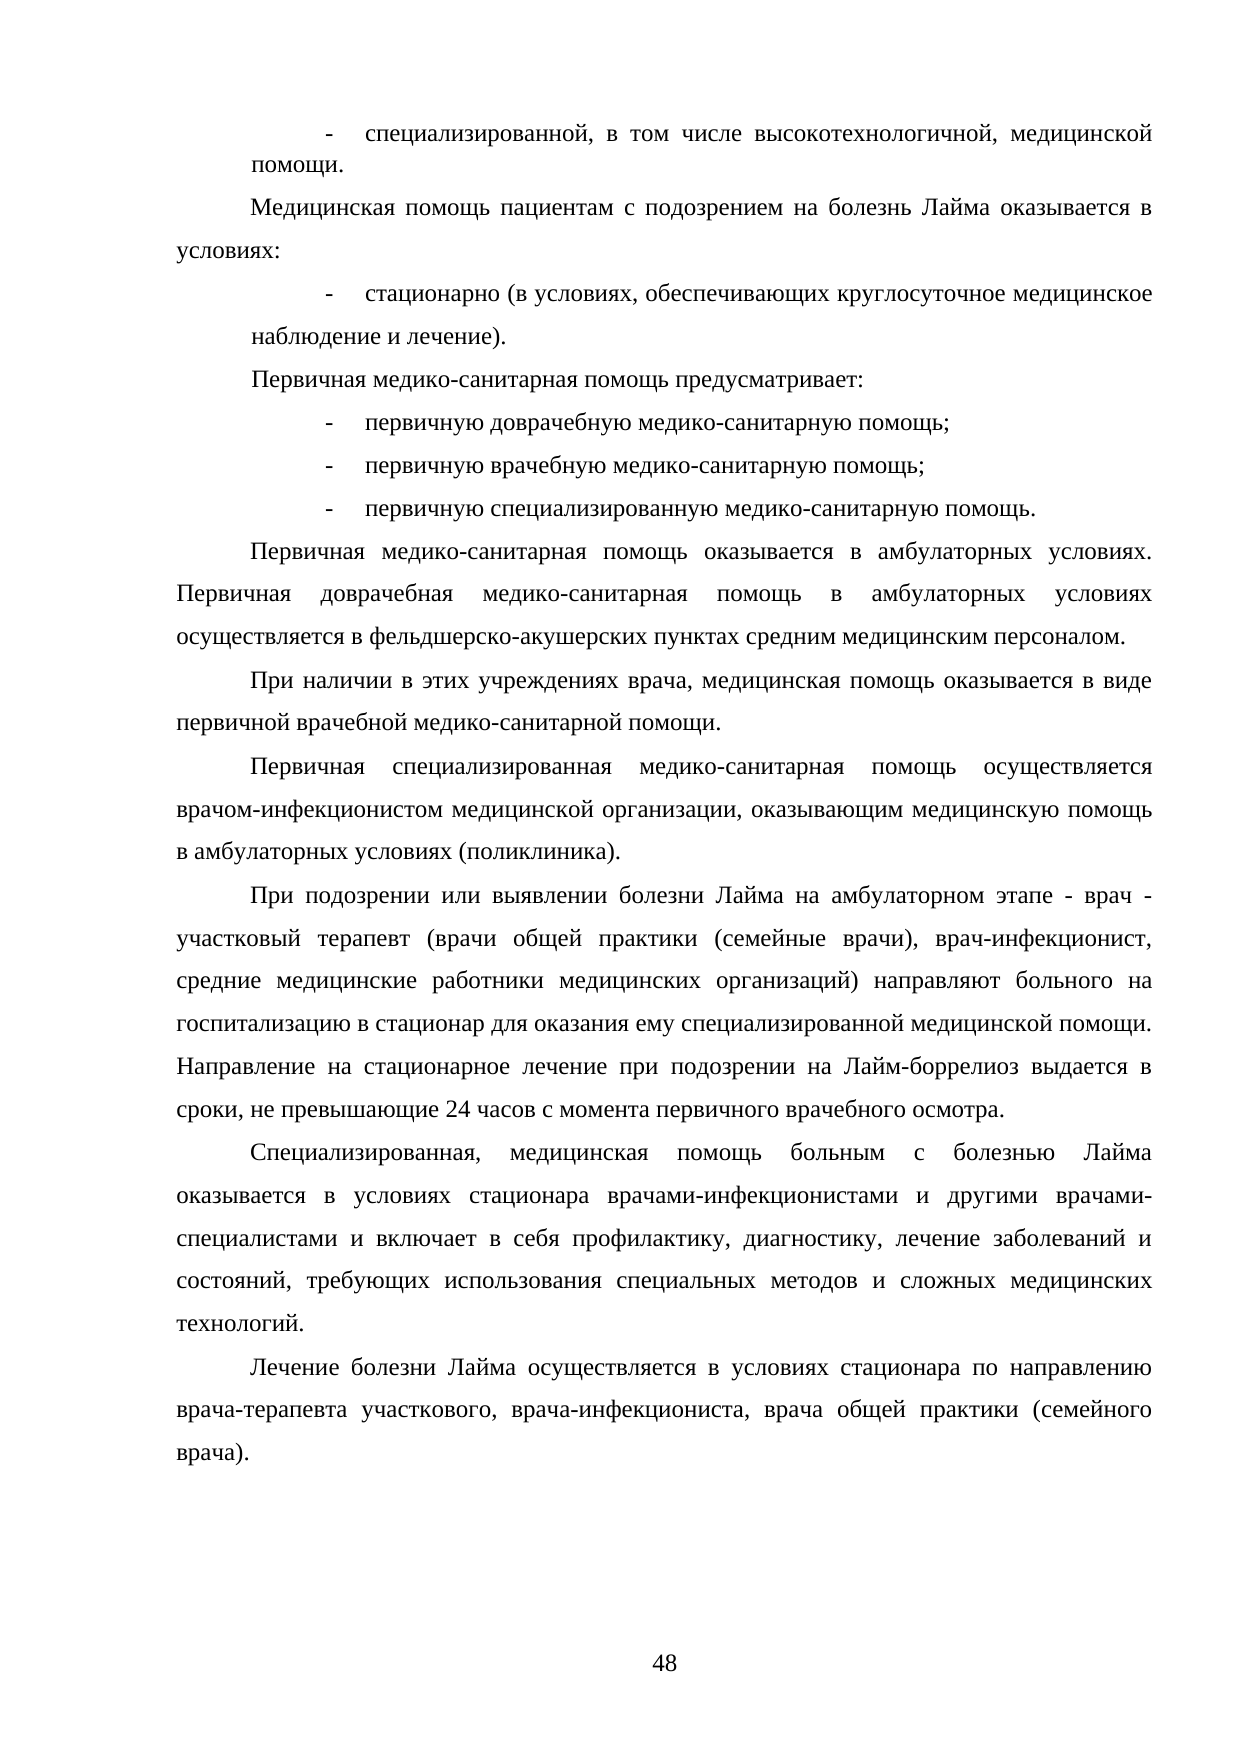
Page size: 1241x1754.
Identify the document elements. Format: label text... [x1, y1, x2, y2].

text Первичная медико-санитарная помощь предусматривает: [251, 364, 1153, 393]
list первичную врачебную медико-санитарную помощь; [251, 450, 1153, 479]
text Медицинская помощь пациентам с подозрением на болезнь Лайма оказывается в условиях: [176, 192, 1153, 263]
text При подозрении или выявлении болезни Лайма на амбулаторном этапе - врач - участковый терапевт (врачи общей практики (семейные врачи), врач-инфекционист, средние медицинские работники медицинских организаций) направляют больного на госпитализацию в стационар для оказания ему специализированной медицинской помощи. Направление на стационарное лечение при подозрении на Лайм-боррелиоз выдается в сроки, не превышающие 24 часов с момента первичного врачебного осмотра. [176, 880, 1153, 1123]
text При наличии в этих учреждениях врача, медицинская помощь оказывается в виде первичной врачебной медико-санитарной помощи. [176, 665, 1153, 736]
text Специализированная, медицинская помощь больным с болезнью Лайма оказывается в условиях стационара врачами-инфекционистами и другими врачами-специалистами и включает в себя профилактику, диагностику, лечение заболеваний и состояний, требующих использования специальных методов и сложных медицинских технологий. [176, 1137, 1153, 1337]
text Первичная медико-санитарная помощь оказывается в амбулаторных условиях. Первичная доврачебная медико-санитарная помощь в амбулаторных условиях осуществляется в фельдшерско-акушерских пунктах средним медицинским персоналом. [176, 536, 1153, 650]
list специализированной, в том числе высокотехнологичной, медицинской помощи. [251, 118, 1153, 178]
text Лечение болезни Лайма осуществляется в условиях стационара по направлению врача-терапевта участкового, врача-инфекциониста, врача общей практики (семейного врача). [176, 1352, 1153, 1466]
list стационарно (в условиях, обеспечивающих круглосуточное медицинское наблюдение и лечение). [251, 278, 1153, 349]
list первичную специализированную медико-санитарную помощь. [251, 493, 1153, 522]
list первичную доврачебную медико-санитарную помощь; [251, 407, 1153, 436]
text Первичная специализированная медико-санитарная помощь осуществляется врачом-инфекционистом медицинской организации, оказывающим медицинскую помощь в амбулаторных условиях (поликлиника). [176, 751, 1153, 865]
